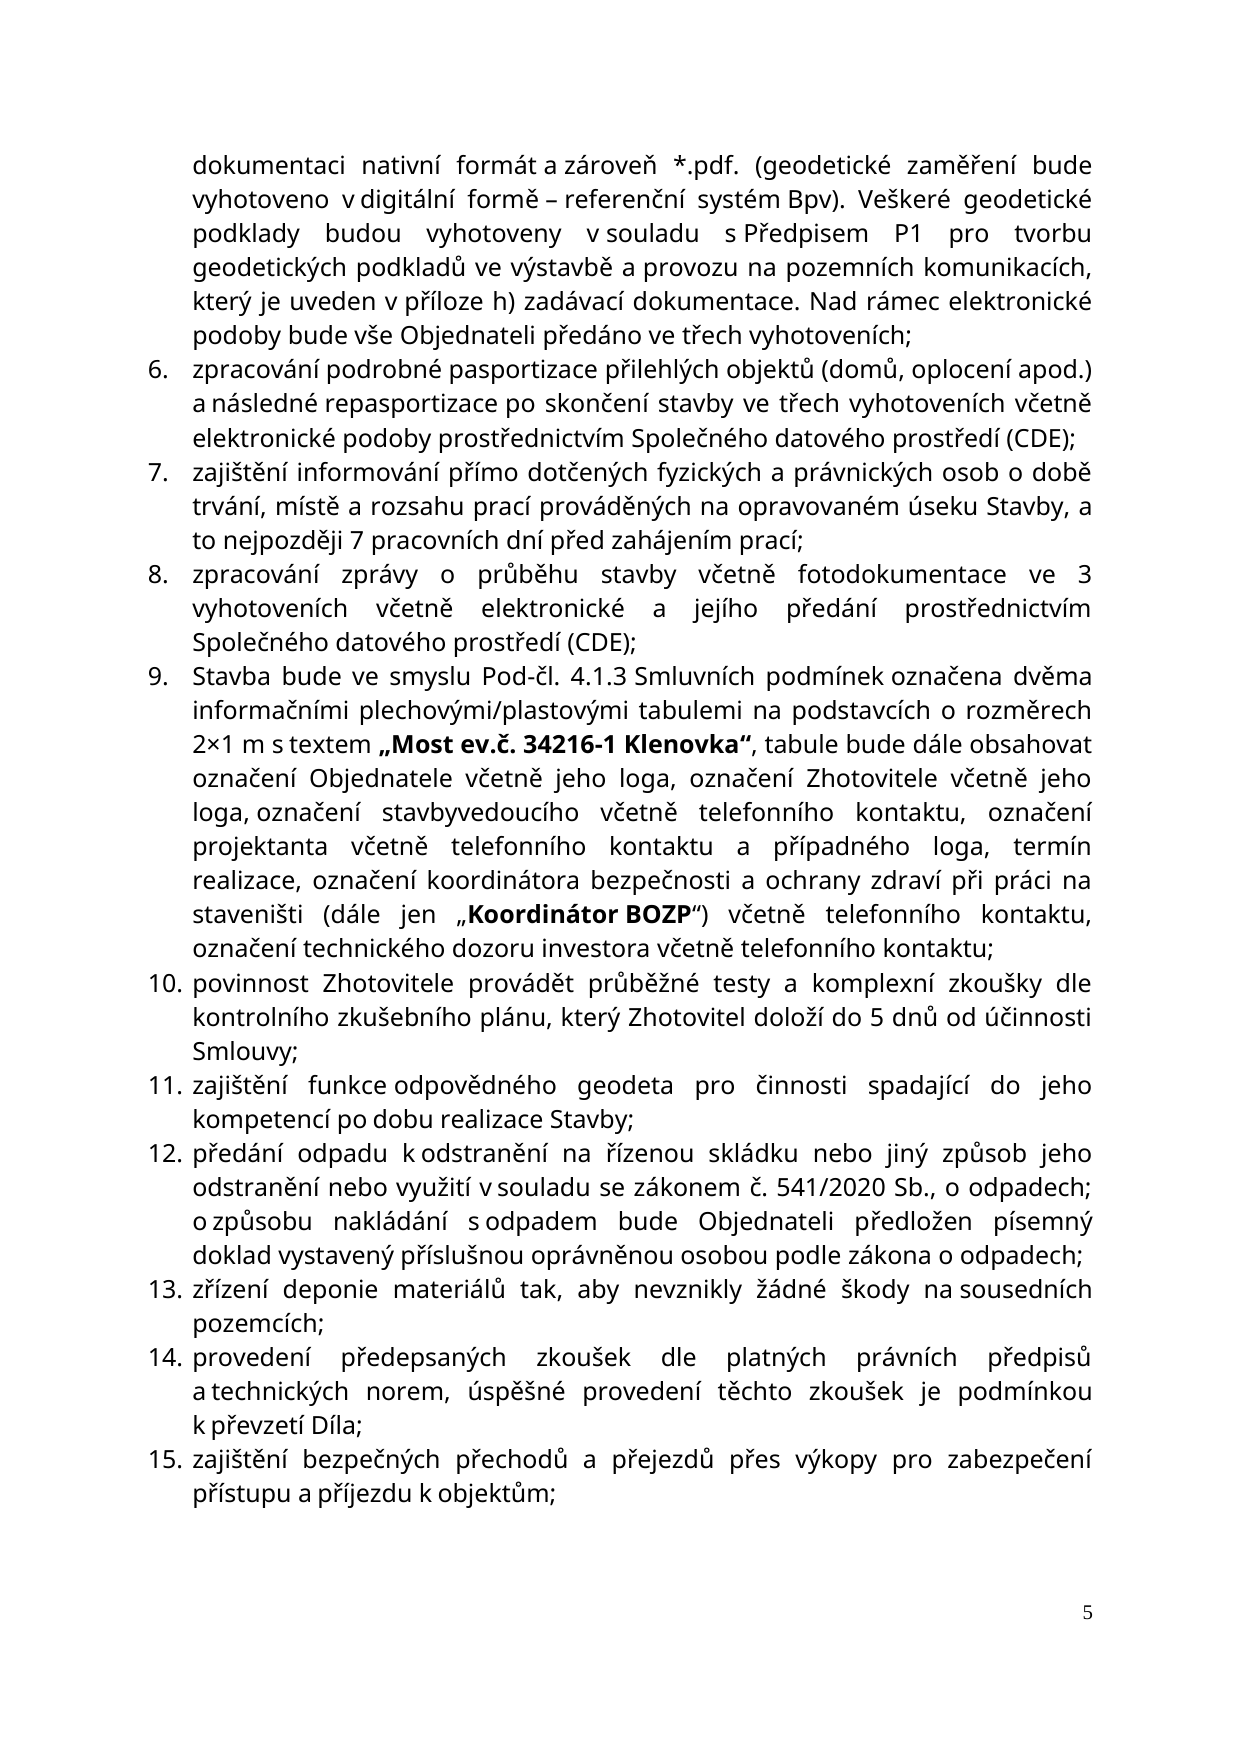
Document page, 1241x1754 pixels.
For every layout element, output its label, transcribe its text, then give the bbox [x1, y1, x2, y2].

list zajištění informování přímo dotčených fyzických a právnických osob o době trvání, místě a rozsahu prací prováděných na opravovaném úseku Stavby, a to nejpozději 7 pracovních dní před zahájením prací; [148, 454, 1093, 556]
list provedení předepsaných zkoušek dle platných právních předpisů a technických norem, úspěšné provedení těchto zkoušek je podmínkou k převzetí Díla; [148, 1340, 1093, 1442]
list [148, 148, 1093, 352]
list předání odpadu k odstranění na řízenou skládku nebo jiný způsob jeho odstranění nebo využití v souladu se zákonem č. 541/2020 Sb., o odpadech; o způsobu nakládání s odpadem bude Objednateli předložen písemný doklad vystavený příslušnou oprávněnou osobou podle zákona o odpadech; [148, 1136, 1093, 1272]
list zpracování zprávy o průběhu stavby včetně fotodokumentace ve 3 vyhotoveních včetně elektronické a jejího předání prostřednictvím Společného datového prostředí (CDE); [148, 556, 1093, 659]
list zřízení deponie materiálů tak, aby nevznikly žádné škody na sousedních pozemcích; [148, 1272, 1093, 1340]
list povinnost Zhotovitele provádět průběžné testy a komplexní zkoušky dle kontrolního zkušebního plánu, který Zhotovitel doloží do 5 dnů od účinnosti Smlouvy; [148, 965, 1093, 1067]
list Stavba bude ve smyslu Pod-čl. 4.1.3 Smluvních podmínek označena dvěma informačními plechovými/plastovými tabulemi na podstavcích o rozměrech 2×1 m s textem „Most ev.č. 34216-1 Klenovka“, tabule bude dále obsahovat označení Objednatele včetně jeho loga, označení Zhotovitele včetně jeho loga, označení stavbyvedoucího včetně telefonního kontaktu, označení projektanta včetně telefonního kontaktu a případného loga, termín realizace, označení koordinátora bezpečnosti a ochrany zdraví při práci na staveništi (dále jen „Koordinátor BOZP“) včetně telefonního kontaktu, označení technického dozoru investora včetně telefonního kontaktu; [148, 659, 1093, 965]
list zajištění bezpečných přechodů a přejezdů přes výkopy pro zabezpečení přístupu a příjezdu k objektům; [148, 1442, 1093, 1510]
list zajištění funkce odpovědného geodeta pro činnosti spadající do jeho kompetencí po dobu realizace Stavby; [148, 1067, 1093, 1136]
list zpracování podrobné pasportizace přilehlých objektů (domů, oplocení apod.) a následné repasportizace po skončení stavby ve třech vyhotoveních včetně elektronické podoby prostřednictvím Společného datového prostředí (CDE); [148, 352, 1093, 454]
